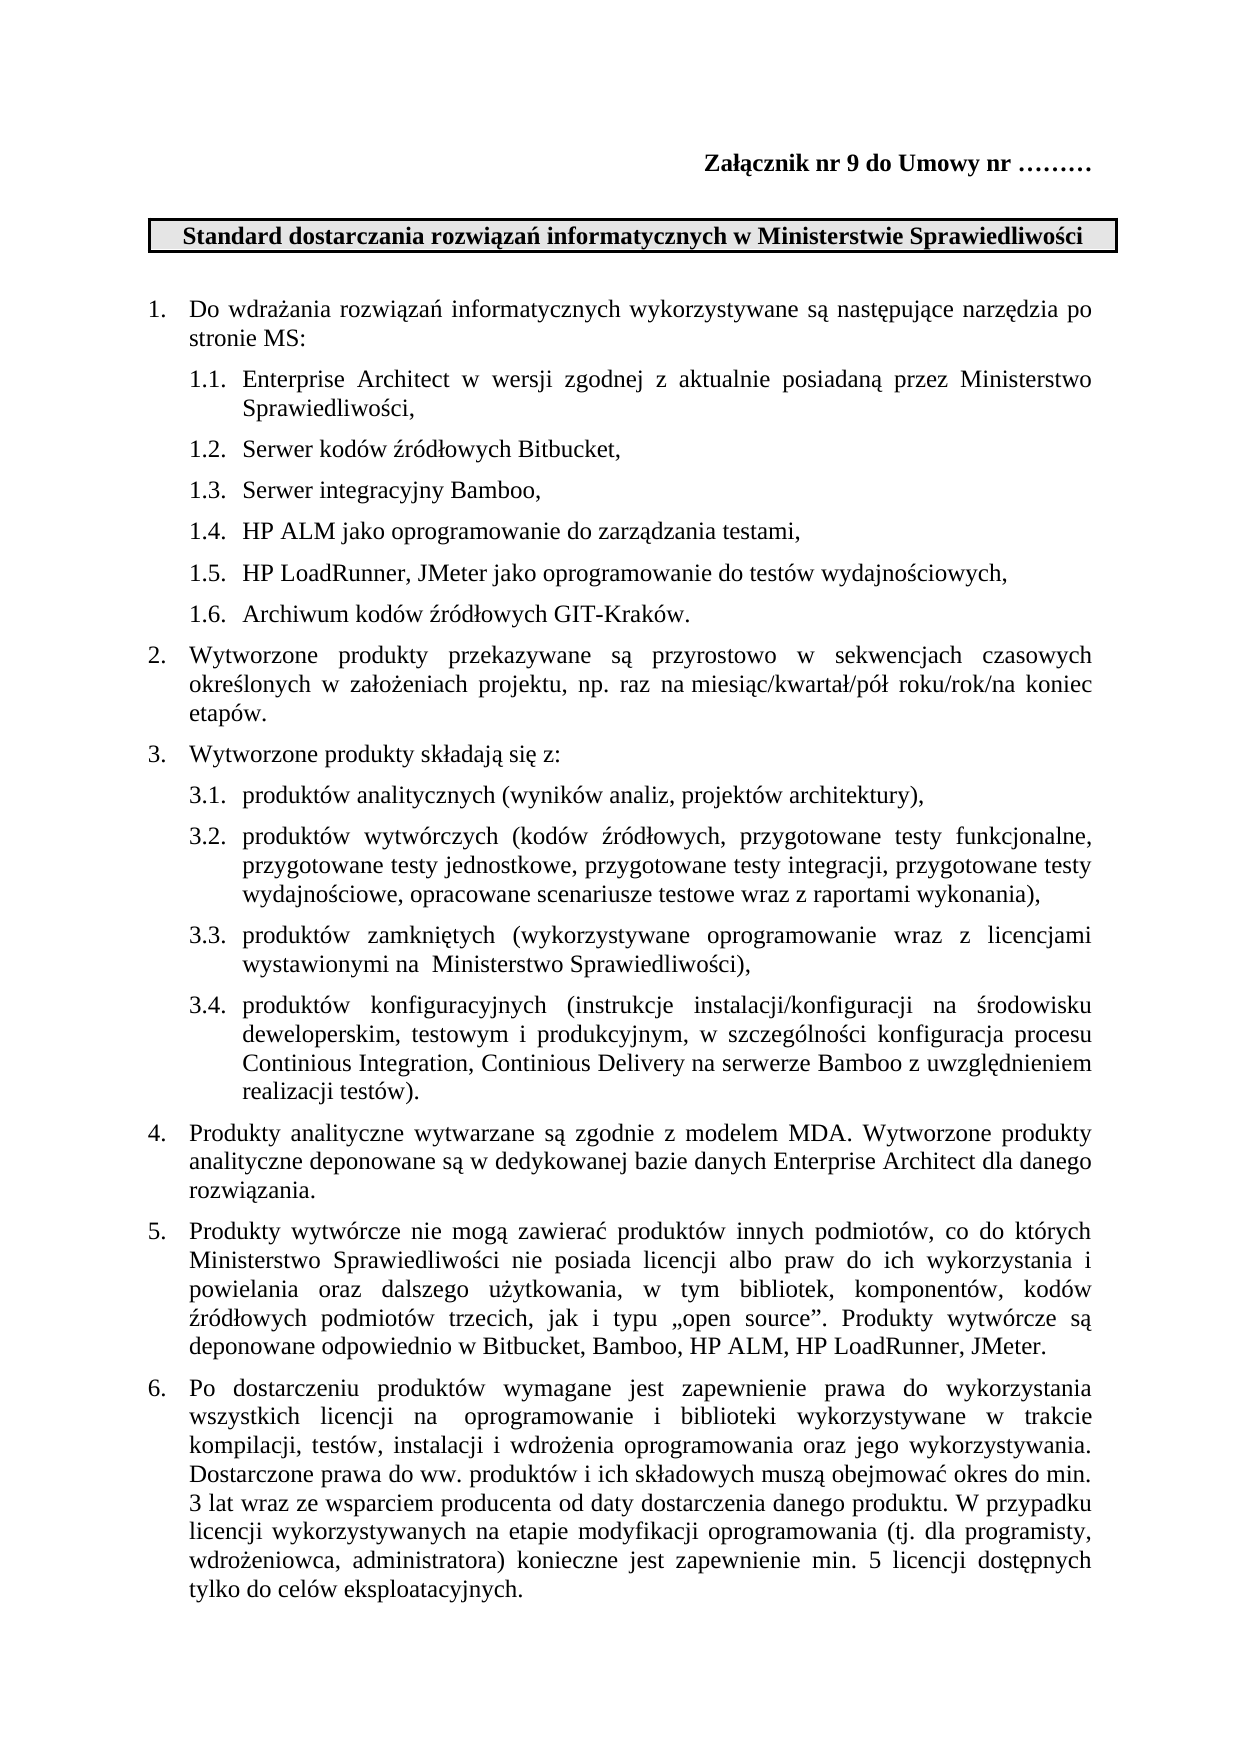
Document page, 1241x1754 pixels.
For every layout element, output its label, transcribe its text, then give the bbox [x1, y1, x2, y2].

list produktów zamkniętych (wykorzystywane oprogramowanie wraz z licencjami wystawionymi na Ministerstwo Sprawiedliwości), [189, 920, 1093, 978]
list Do wdrażania rozwiązań informatycznych wykorzystywane są następujące narzędzia po stronie MS: [148, 294, 1093, 351]
list Wytworzone produkty przekazywane są przyrostowo w sekwencjach czasowych określonych w założeniach projektu, np. raz na miesiąc/kwartał/pół roku/rok/na koniec etapów. [148, 640, 1093, 726]
list Archiwum kodów źródłowych GIT-Kraków. [189, 599, 1093, 628]
list Produkty analityczne wytwarzane są zgodnie z modelem MDA. Wytworzone produkty analityczne deponowane są w dedykowanej bazie danych Enterprise Architect dla danego rozwiązania. [148, 1118, 1093, 1204]
list Produkty wytwórcze nie mogą zawierać produktów innych podmiotów, co do których Ministerstwo Sprawiedliwości nie posiada licencji albo praw do ich wykorzystania i powielania oraz dalszego użytkowania, w tym bibliotek, komponentów, kodów źródłowych podmiotów trzecich, jak i typu „open source”. Produkty wytwórcze są deponowane odpowiednio w Bitbucket, Bamboo, HP ALM, HP LoadRunner, JMeter. [148, 1216, 1093, 1360]
list produktów wytwórczych (kodów źródłowych, przygotowane testy funkcjonalne, przygotowane testy jednostkowe, przygotowane testy integracji, przygotowane testy wydajnościowe, opracowane scenariusze testowe wraz z raportami wykonania), [189, 821, 1093, 908]
text Załącznik nr 9 do Umowy nr ……… [148, 148, 1093, 176]
list Wytworzone produkty składają się z: [148, 739, 1093, 768]
list produktów analitycznych (wyników analiz, projektów architektury), [189, 780, 1093, 809]
list HP LoadRunner, JMeter jako oprogramowanie do testów wydajnościowych, [189, 558, 1093, 586]
list Po dostarczeniu produktów wymagane jest zapewnienie prawa do wykorzystania wszystkich licencji na oprogramowanie i biblioteki wykorzystywane w trakcie kompilacji, testów, instalacji i wdrożenia oprogramowania oraz jego wykorzystywania. Dostarczone prawa do ww. produktów i ich składowych muszą obejmować okres do min. 3 lat wraz ze wsparciem producenta od daty dostarczenia danego produktu. W przypadku licencji wykorzystywanych na etapie modyfikacji oprogramowania (tj. dla programisty, wdrożeniowca, administratora) konieczne jest zapewnienie min. 5 licencji dostępnych tylko do celów eksploatacyjnych. [148, 1373, 1093, 1603]
list Enterprise Architect w wersji zgodnej z aktualnie posiadaną przez Ministerstwo Sprawiedliwości, [189, 364, 1093, 421]
list HP ALM jako oprogramowanie do zarządzania testami, [189, 516, 1093, 545]
table_header Standard dostarczania rozwiązań informatycznych w Ministerstwie Sprawiedliwości [151, 221, 1115, 249]
list produktów konfiguracyjnych (instrukcje instalacji/konfiguracji na środowisku deweloperskim, testowym i produkcyjnym, w szczególności konfiguracja procesu Continious Integration, Continious Delivery na serwerze Bamboo z uwzględnieniem realizacji testów). [189, 990, 1093, 1105]
list Serwer kodów źródłowych Bitbucket, [189, 434, 1093, 463]
list Serwer integracyjny Bamboo, [189, 475, 1093, 504]
